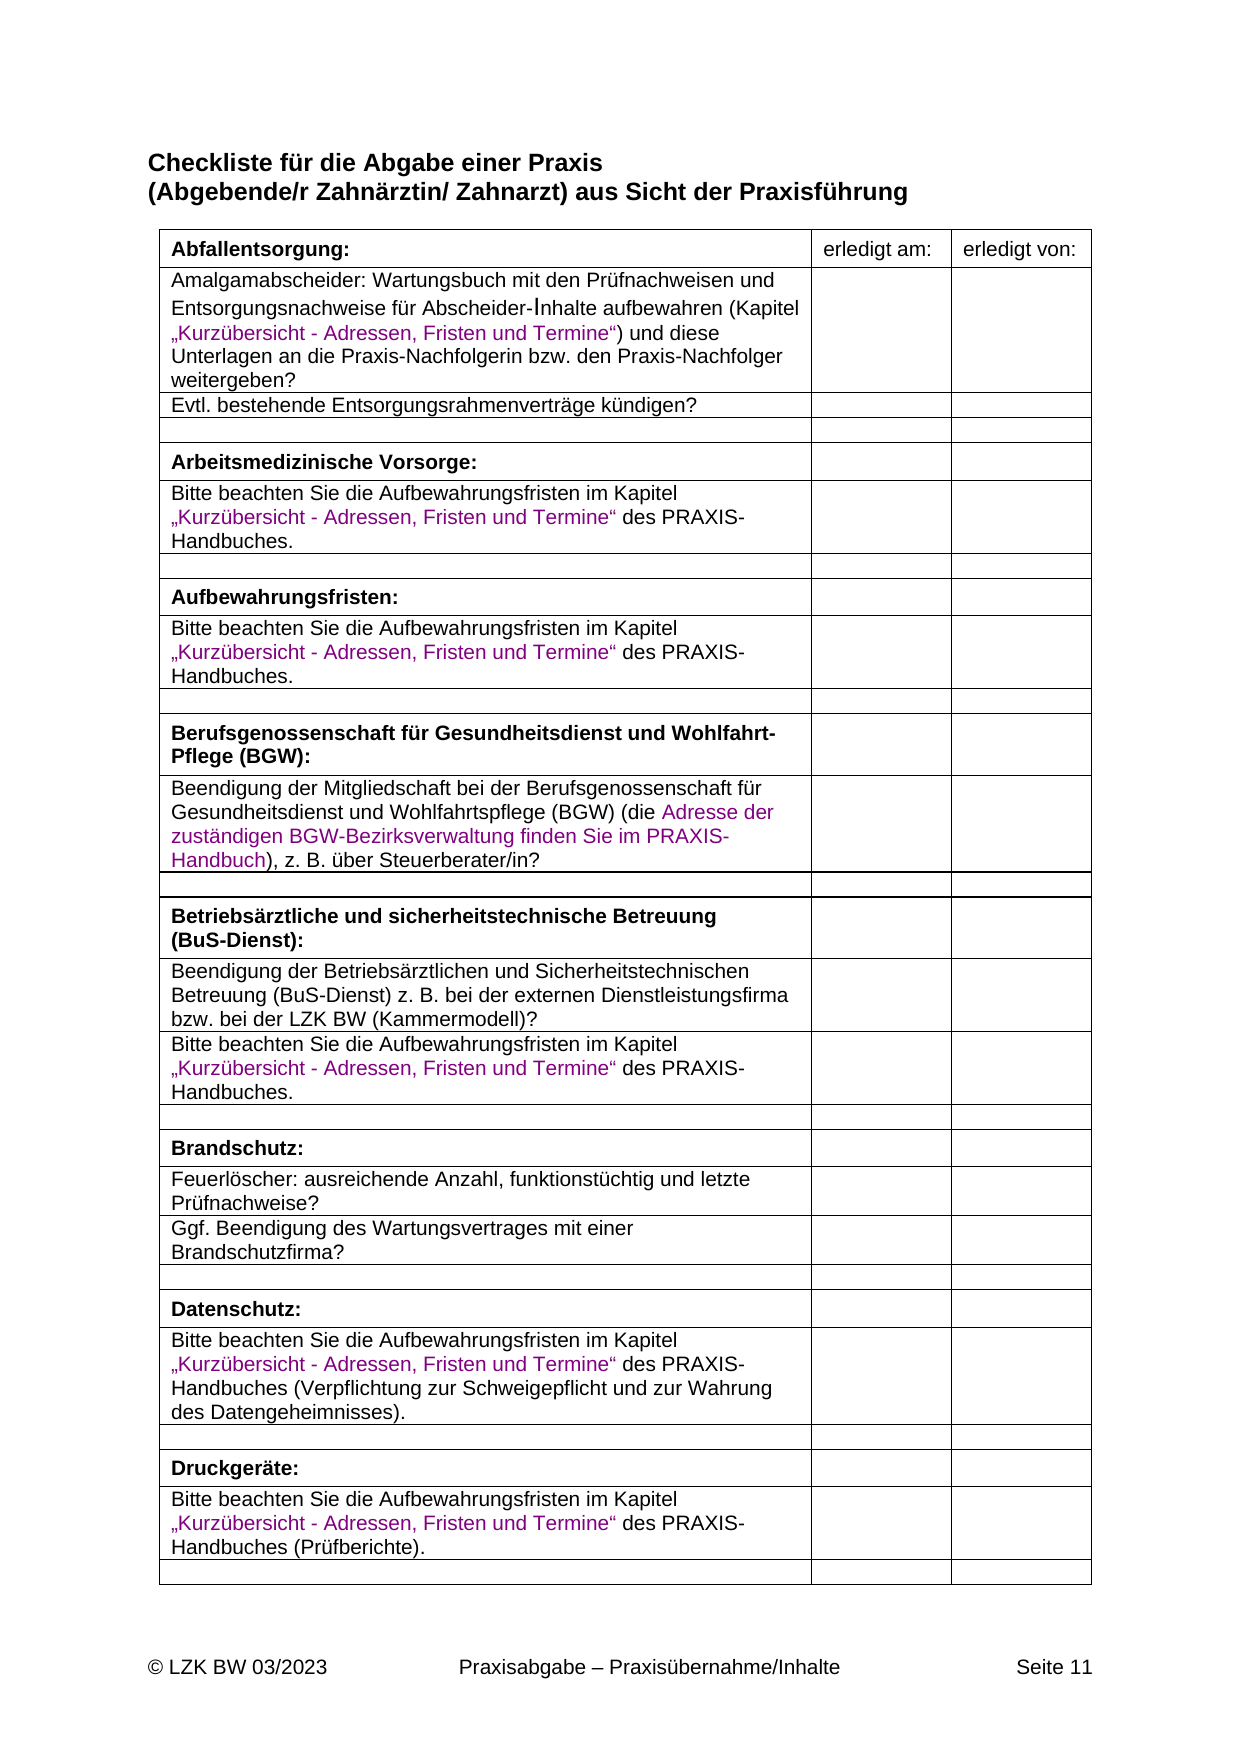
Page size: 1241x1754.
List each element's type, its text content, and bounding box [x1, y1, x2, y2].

table_cell Bitte beachten Sie die Aufbewahrungsfristen im Kapitel „Kurzübersicht - Adressen, Fristen und Termine“ des PRAXIS-Handbuches. [160, 481, 811, 553]
table_cell Evtl. bestehende Entsorgungsrahmenverträge kündigen? [160, 393, 811, 417]
table_header erledigt am: [812, 230, 951, 267]
table_cell Datenschutz: [160, 1290, 811, 1327]
table_cell [952, 1560, 1091, 1584]
table_cell [812, 418, 951, 442]
table_cell [952, 1130, 1091, 1166]
table_cell [812, 873, 951, 896]
table_cell [812, 443, 951, 480]
table_cell Ggf. Beendigung des Wartungsvertrages mit einer Brandschutzfirma? [160, 1216, 811, 1264]
table_cell [812, 616, 951, 688]
table_cell [952, 579, 1091, 615]
table_cell [160, 1425, 811, 1448]
table_cell [952, 873, 1091, 896]
table_cell Druckgeräte: [160, 1450, 811, 1486]
table_cell [812, 959, 951, 1031]
table_cell [952, 1328, 1091, 1423]
table_cell Bitte beachten Sie die Aufbewahrungsfristen im Kapitel „Kurzübersicht - Adressen, Fristen und Termine“ des PRAXIS-Handbuches. [160, 1032, 811, 1104]
table_cell [952, 959, 1091, 1031]
table_cell [812, 1290, 951, 1327]
table_cell Berufsgenossenschaft für Gesundheitsdienst und Wohlfahrt-Pflege (BGW): [160, 714, 811, 774]
table_cell [952, 1167, 1091, 1215]
table_header Abfallentsorgung: [160, 230, 811, 267]
table_cell [160, 689, 811, 713]
text Checkliste für die Abgabe einer Praxis [148, 148, 1092, 176]
table_cell [952, 1216, 1091, 1264]
table_cell Amalgamabscheider: Wartungsbuch mit den Prüfnachweisen und Entsorgungsnachweise für Abscheider-Inhalte aufbewahren (Kapitel „Kurzübersicht - Adressen, Fristen und Termine“) und diese Unterlagen an die Praxis-Nachfolgerin bzw. den Praxis-Nachfolger weitergeben? [160, 268, 811, 392]
table_cell [812, 481, 951, 553]
table_cell [952, 689, 1091, 713]
table_cell [812, 1328, 951, 1423]
table_cell [952, 1105, 1091, 1129]
table_cell [812, 1032, 951, 1104]
table_cell [952, 481, 1091, 553]
table_cell [812, 1560, 951, 1584]
table_cell Bitte beachten Sie die Aufbewahrungsfristen im Kapitel „Kurzübersicht - Adressen, Fristen und Termine“ des PRAXIS-Handbuches. [160, 616, 811, 688]
table_cell [812, 1487, 951, 1559]
table_cell [952, 1265, 1091, 1289]
table_cell [812, 689, 951, 713]
table_cell [160, 1105, 811, 1129]
table_cell [952, 1450, 1091, 1486]
table_cell [160, 873, 811, 896]
table_cell [812, 776, 951, 871]
table_cell [952, 1487, 1091, 1559]
table_cell [812, 579, 951, 615]
table_cell [812, 268, 951, 392]
table_cell [952, 1425, 1091, 1448]
table_cell [952, 268, 1091, 392]
table_header erledigt von: [952, 230, 1091, 267]
table_cell [160, 1560, 811, 1584]
table_cell Brandschutz: [160, 1130, 811, 1166]
table_cell Betriebsärztliche und sicherheitstechnische Betreuung (BuS-Dienst): [160, 898, 811, 958]
table_cell [952, 393, 1091, 417]
table_cell [160, 1265, 811, 1289]
table_cell Aufbewahrungsfristen: [160, 579, 811, 615]
table_cell [812, 1265, 951, 1289]
table_cell [812, 1105, 951, 1129]
table_cell Bitte beachten Sie die Aufbewahrungsfristen im Kapitel „Kurzübersicht - Adressen, Fristen und Termine“ des PRAXIS-Handbuches (Verpflichtung zur Schweigepflicht und zur Wahrung des Datengeheimnisses). [160, 1328, 811, 1423]
table_cell [812, 1450, 951, 1486]
table_cell [812, 393, 951, 417]
table_cell [812, 714, 951, 774]
table_cell [952, 714, 1091, 774]
table_cell [952, 1290, 1091, 1327]
table_cell [812, 1167, 951, 1215]
table_cell [952, 418, 1091, 442]
table_cell Beendigung der Betriebsärztlichen und Sicherheitstechnischen Betreuung (BuS-Dienst) z. B. bei der externen Dienstleistungsfirma bzw. bei der LZK BW (Kammermodell)? [160, 959, 811, 1031]
table_cell [952, 898, 1091, 958]
table_cell Bitte beachten Sie die Aufbewahrungsfristen im Kapitel „Kurzübersicht - Adressen, Fristen und Termine“ des PRAXIS-Handbuches (Prüfberichte). [160, 1487, 811, 1559]
table_cell [812, 1425, 951, 1448]
table_cell Beendigung der Mitgliedschaft bei der Berufsgenossenschaft für Gesundheitsdienst und Wohlfahrtspflege (BGW) (die Adresse der zuständigen BGW-Bezirksverwaltung finden Sie im PRAXIS-Handbuch), z. B. über Steuerberater/in? [160, 776, 811, 871]
text (Abgebende/r Zahnärztin/ Zahnarzt) aus Sicht der Praxisführung [148, 176, 1092, 205]
table_cell Feuerlöscher: ausreichende Anzahl, funktionstüchtig und letzte Prüfnachweise? [160, 1167, 811, 1215]
table_cell [952, 776, 1091, 871]
table_cell [160, 554, 811, 578]
table_cell [812, 1130, 951, 1166]
table_cell Arbeitsmedizinische Vorsorge: [160, 443, 811, 480]
table_cell [160, 418, 811, 442]
table_cell [812, 554, 951, 578]
table_cell [952, 616, 1091, 688]
table_cell [952, 443, 1091, 480]
table_cell [952, 1032, 1091, 1104]
table_cell [952, 554, 1091, 578]
table_cell [812, 898, 951, 958]
table_cell [812, 1216, 951, 1264]
